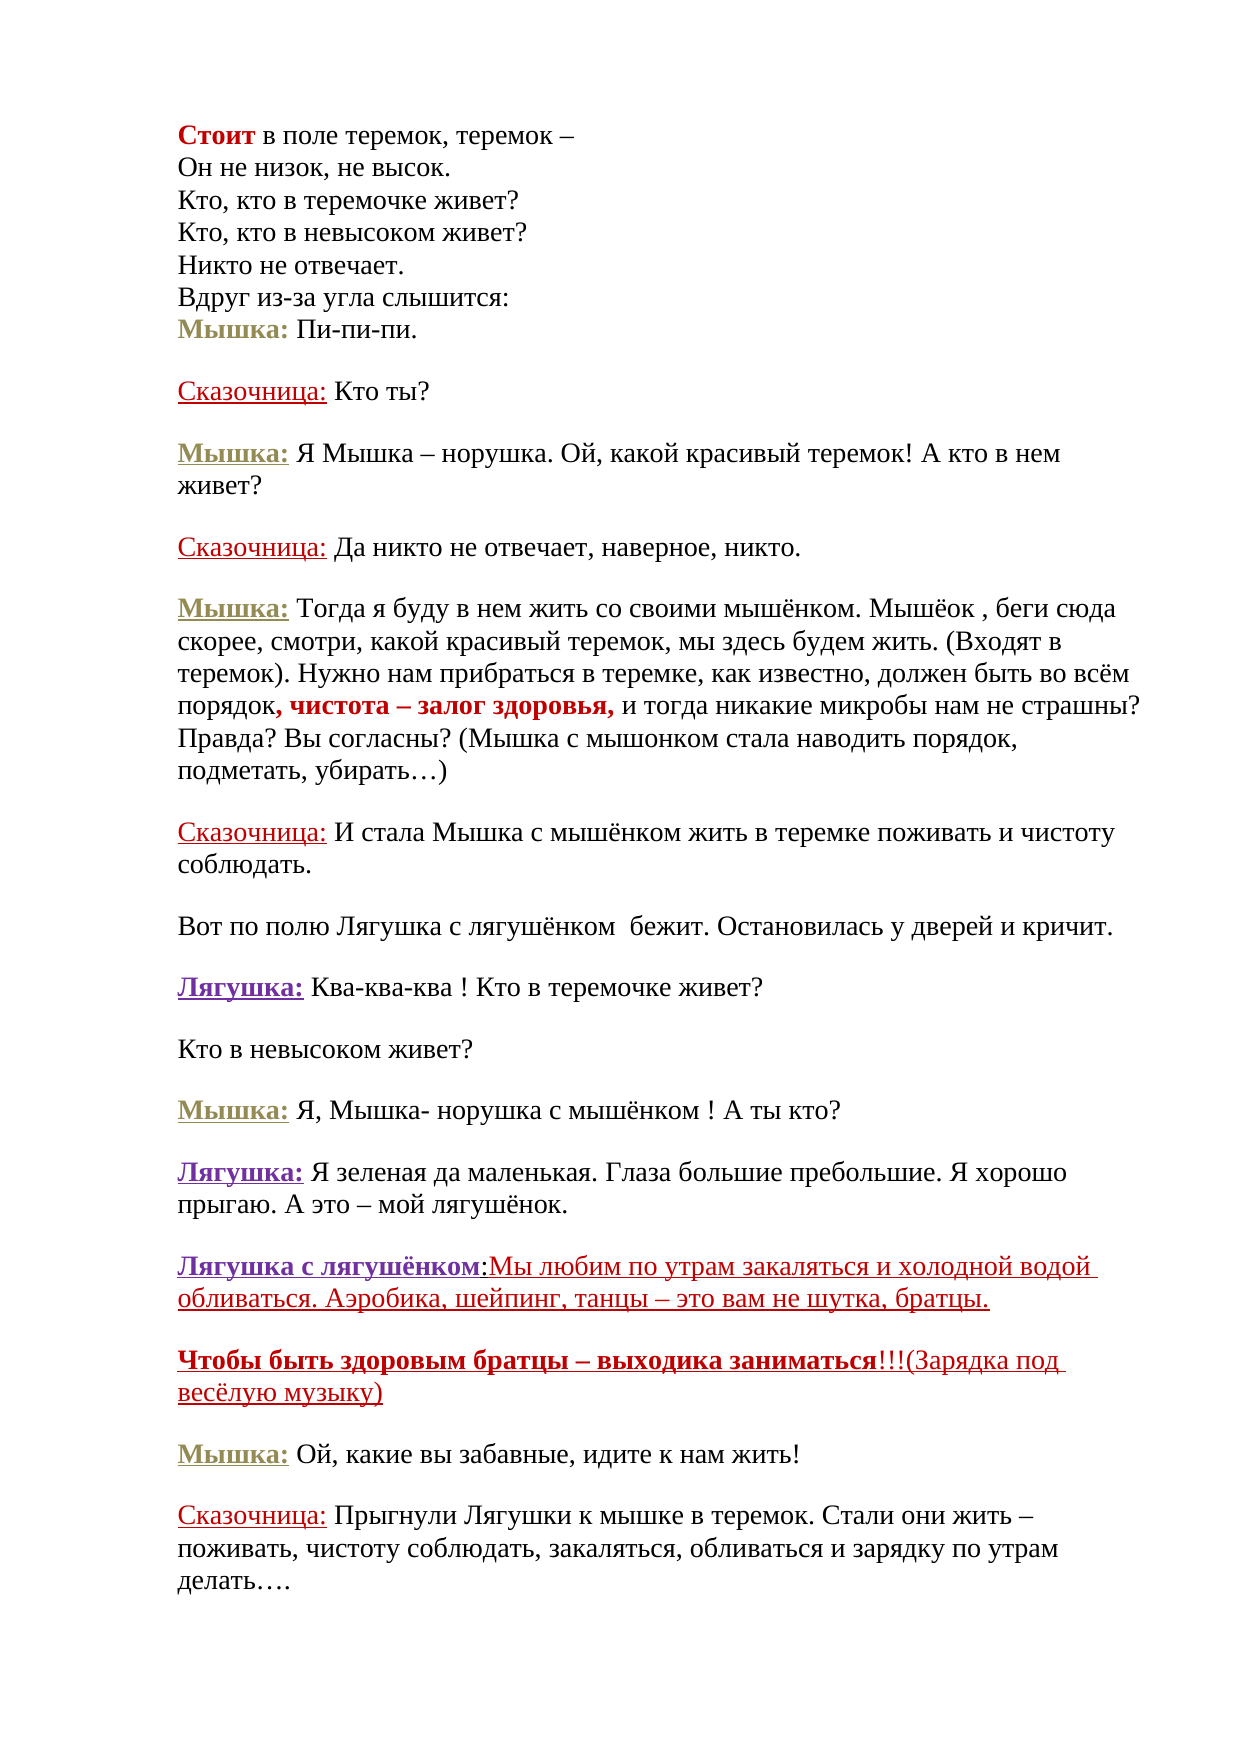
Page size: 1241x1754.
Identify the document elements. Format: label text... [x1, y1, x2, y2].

text Чтобы быть здоровым братцы – выходика заниматься!!!(Зарядка под весёлую музыку) [177, 1343, 1152, 1408]
text Мышка: Я, Мышка- норушка с мышёнком ! А ты кто? [177, 1093, 1152, 1126]
text Лягушка с лягушёнком:Мы любим по утрам закаляться и холодной водой обливаться. Аэробика, шейпинг, танцы – это вам не шутка, братцы. [177, 1249, 1152, 1314]
text Лягушка: Ква-ква-ква ! Кто в теремочке живет? [177, 970, 1152, 1003]
text Лягушка: Я зеленая да маленькая. Глаза большие пребольшие. Я хорошо прыгаю. А это – мой лягушёнок. [177, 1155, 1152, 1220]
text Мышка: Тогда я буду в нем жить со своими мышёнком. Мышёок , беги сюда скорее, смотри, какой красивый теремок, мы здесь будем жить. (Входят в теремок). Нужно нам прибраться в теремке, как известно, должен быть во всём порядок, чистота – залог здоровья, и тогда никакие микробы нам не страшны? Правда? Вы согласны? (Мышка с мышонком стала наводить порядок, подметать, убирать…) [177, 591, 1152, 786]
text Сказочница: Прыгнули Лягушки к мышке в теремок. Стали они жить – поживать, чистоту соблюдать, закаляться, обливаться и зарядку по утрам делать…. [177, 1498, 1152, 1596]
text Стоит в поле теремок, теремок – Он не низок, не высок. Кто, кто в теремочке живет? Кто, кто в невысоком живет? Никто не отвечает. Вдруг из-за угла слышится: Мышка: Пи-пи-пи. [177, 118, 1152, 345]
text Мышка: Я Мышка – норушка. Ой, какой красивый теремок! А кто в нем живет? [177, 436, 1152, 500]
text Вот по полю Лягушка с лягушёнком бежит. Остановилась у дверей и кричит. [177, 909, 1152, 941]
text Сказочница: И стала Мышка с мышёнком жить в теремке поживать и чистоту соблюдать. [177, 815, 1152, 879]
text Кто в невысоком живет? [177, 1032, 1152, 1064]
text Сказочница: Кто ты? [177, 374, 1152, 406]
text Мышка: Ой, какие вы забавные, идите к нам жить! [177, 1437, 1152, 1469]
text Сказочница: Да никто не отвечает, наверное, никто. [177, 529, 1152, 562]
